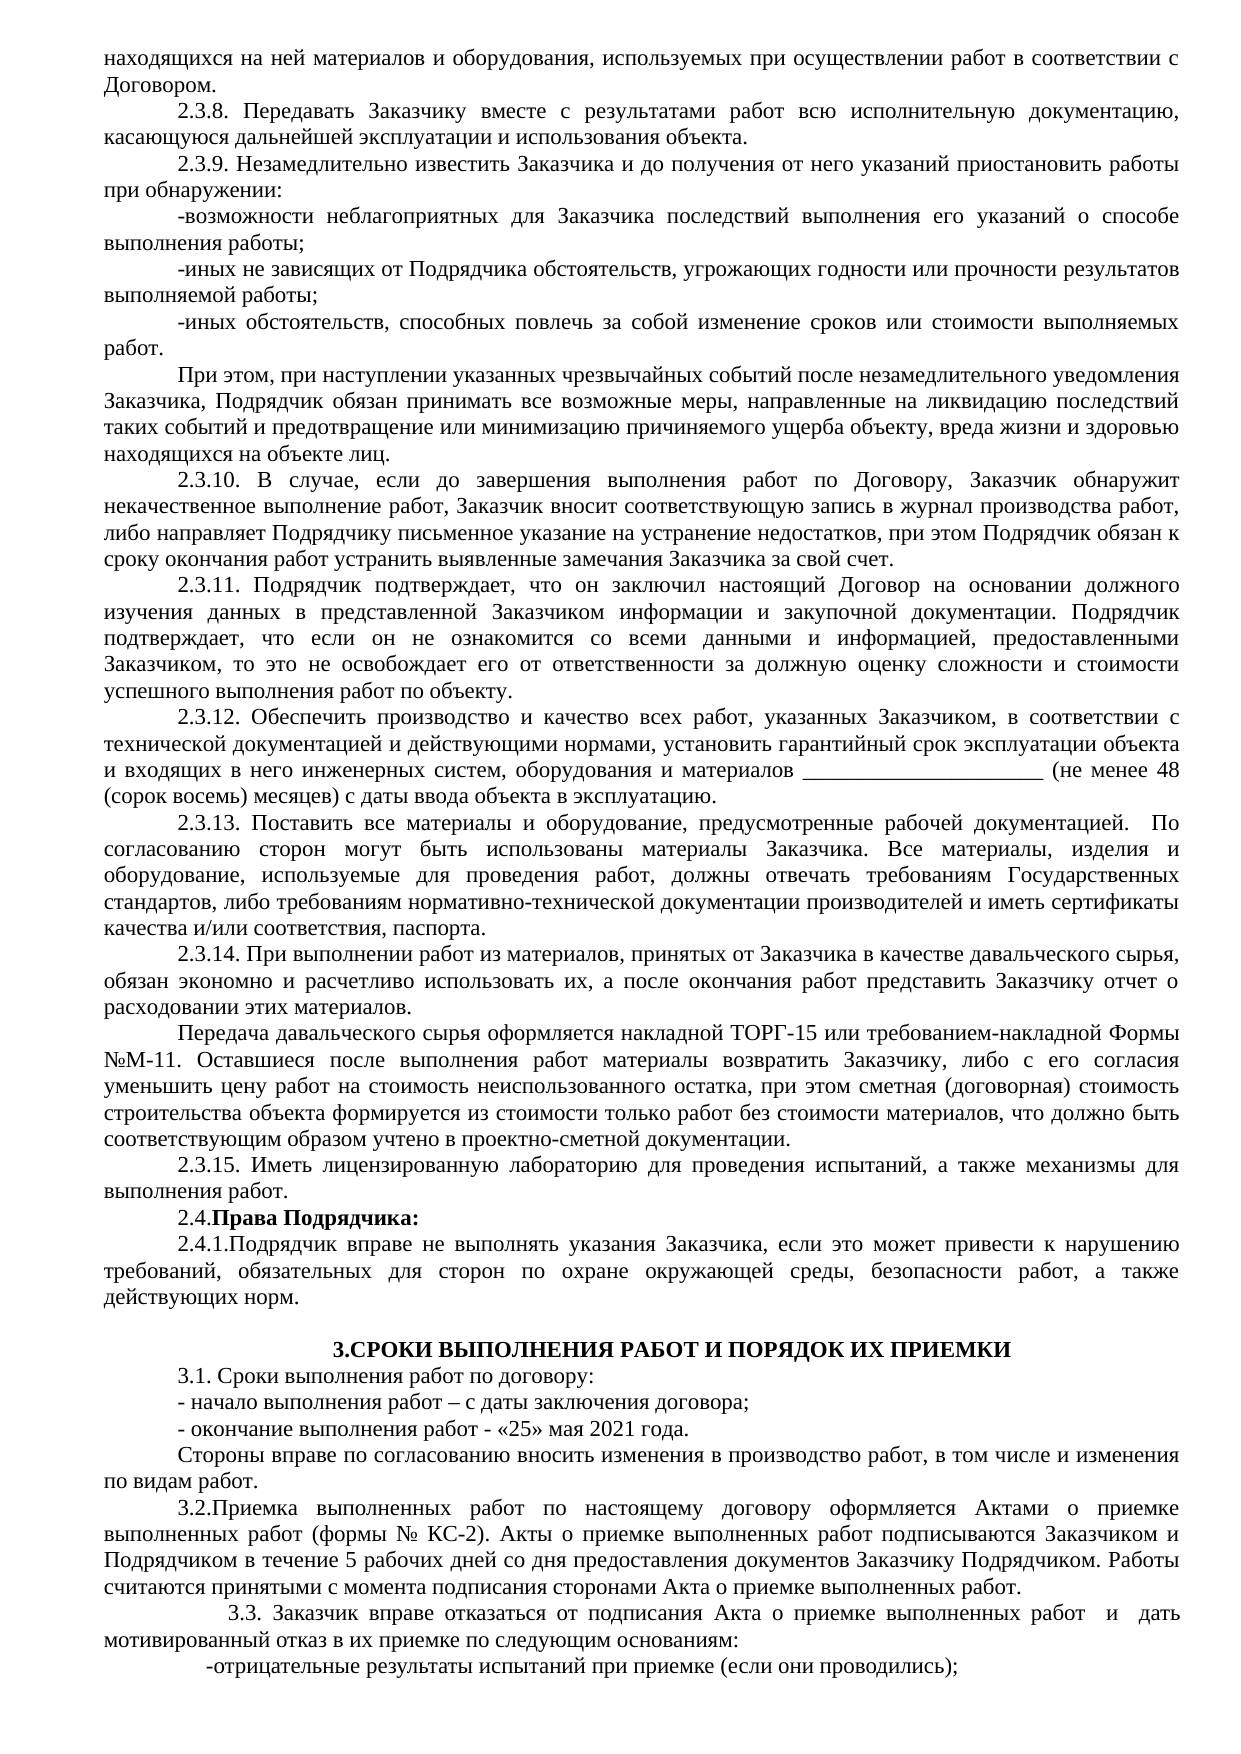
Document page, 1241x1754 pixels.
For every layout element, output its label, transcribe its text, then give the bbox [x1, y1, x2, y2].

text -возможности неблагоприятных для Заказчика последствий выполнения его указаний о способе выполнения работы; [103, 202, 1181, 255]
text 2.3.13. Поставить все материалы и оборудование, предусмотренные рабочей документацией. По согласованию сторон могут быть использованы материалы Заказчика. Все материалы, изделия и оборудование, используемые для проведения работ, должны отвечать требованиям Государственных стандартов, либо требованиям нормативно-технической документации производителей и иметь сертификаты качества и/или соответствия, паспорта. [103, 809, 1181, 940]
text 2.4.Права Подрядчика: [103, 1204, 1181, 1230]
text 3.2.Приемка выполненных работ по настоящему договору оформляется Актами о приемке выполненных работ (формы № КС-2). Акты о приемке выполненных работ подписываются Заказчиком и Подрядчиком в течение 5 рабочих дней со дня предоставления документов Заказчику Подрядчиком. Работы считаются принятыми с момента подписания сторонами Акта о приемке выполненных работ. [103, 1494, 1181, 1599]
text -иных обстоятельств, способных повлечь за собой изменение сроков или стоимости выполняемых работ. [103, 308, 1181, 361]
text 3.СРОКИ ВЫПОЛНЕНИЯ РАБОТ И ПОРЯДОК ИХ ПРИЕМКИ [103, 1336, 1181, 1362]
text 3.3. Заказчик вправе отказаться от подписания Акта о приемке выполненных работ и дать мотивированный отказ в их приемке по следующим основаниям: [103, 1599, 1181, 1652]
text 2.3.14. При выполнении работ из материалов, принятых от Заказчика в качестве давальческого сырья, обязан экономно и расчетливо использовать их, а после окончания работ представить Заказчику отчет о расходовании этих материалов. [103, 940, 1181, 1019]
text 2.3.11. Подрядчик подтверждает, что он заключил настоящий Договор на основании должного изучения данных в представленной Заказчиком информации и закупочной документации. Подрядчик подтверждает, что если он не ознакомится со всеми данными и информацией, предоставленными Заказчиком, то это не освобождает его от ответственности за должную оценку сложности и стоимости успешного выполнения работ по объекту. [103, 571, 1181, 703]
text -иных не зависящих от Подрядчика обстоятельств, угрожающих годности или прочности результатов выполняемой работы; [103, 255, 1181, 308]
text 2.3.12. Обеспечить производство и качество всех работ, указанных Заказчиком, в соответствии с технической документацией и действующими нормами, установить гарантийный срок эксплуатации объекта и входящих в него инженерных систем, оборудования и материалов _____________________ (не менее 48 (сорок восемь) месяцев) с даты ввода объекта в эксплуатацию. [103, 703, 1181, 809]
text -отрицательные результаты испытаний при приемке (если они проводились); [177, 1652, 1181, 1678]
text - окончание выполнения работ - «25» мая 2021 года. [103, 1415, 1181, 1441]
text 2.4.1.Подрядчик вправе не выполнять указания Заказчика, если это может привести к нарушению требований, обязательных для сторон по охране окружающей среды, безопасности работ, а также действующих норм. [103, 1230, 1181, 1309]
text Передача давальческого сырья оформляется накладной ТОРГ-15 или требованием-накладной Формы №М-11. Оставшиеся после выполнения работ материалы возвратить Заказчику, либо с его согласия уменьшить цену работ на стоимость неиспользованного остатка, при этом сметная (договорная) стоимость строительства объекта формируется из стоимости только работ без стоимости материалов, что должно быть соответствующим образом учтено в проектно-сметной документации. [103, 1019, 1181, 1151]
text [103, 44, 1181, 97]
text Стороны вправе по согласованию вносить изменения в производство работ, в том числе и изменения по видам работ. [103, 1441, 1181, 1494]
text 2.3.9. Незамедлительно известить Заказчика и до получения от него указаний приостановить работы при обнаружении: [103, 150, 1181, 202]
text - начало выполнения работ – с даты заключения договора; [103, 1388, 1181, 1415]
text 2.3.8. Передавать Заказчику вместе с результатами работ всю исполнительную документацию, касающуюся дальнейшей эксплуатации и использования объекта. [103, 97, 1181, 150]
text 2.3.10. В случае, если до завершения выполнения работ по Договору, Заказчик обнаружит некачественное выполнение работ, Заказчик вносит соответствующую запись в журнал производства работ, либо направляет Подрядчику письменное указание на устранение недостатков, при этом Подрядчик обязан к сроку окончания работ устранить выявленные замечания Заказчика за свой счет. [103, 466, 1181, 571]
text 2.3.15. Иметь лицензированную лабораторию для проведения испытаний, а также механизмы для выполнения работ. [103, 1151, 1181, 1204]
text При этом, при наступлении указанных чрезвычайных событий после незамедлительного уведомления Заказчика, Подрядчик обязан принимать все возможные меры, направленные на ликвидацию последствий таких событий и предотвращение или минимизацию причиняемого ущерба объекту, вреда жизни и здоровью находящихся на объекте лиц. [103, 361, 1181, 466]
text 3.1. Сроки выполнения работ по договору: [103, 1362, 1181, 1388]
